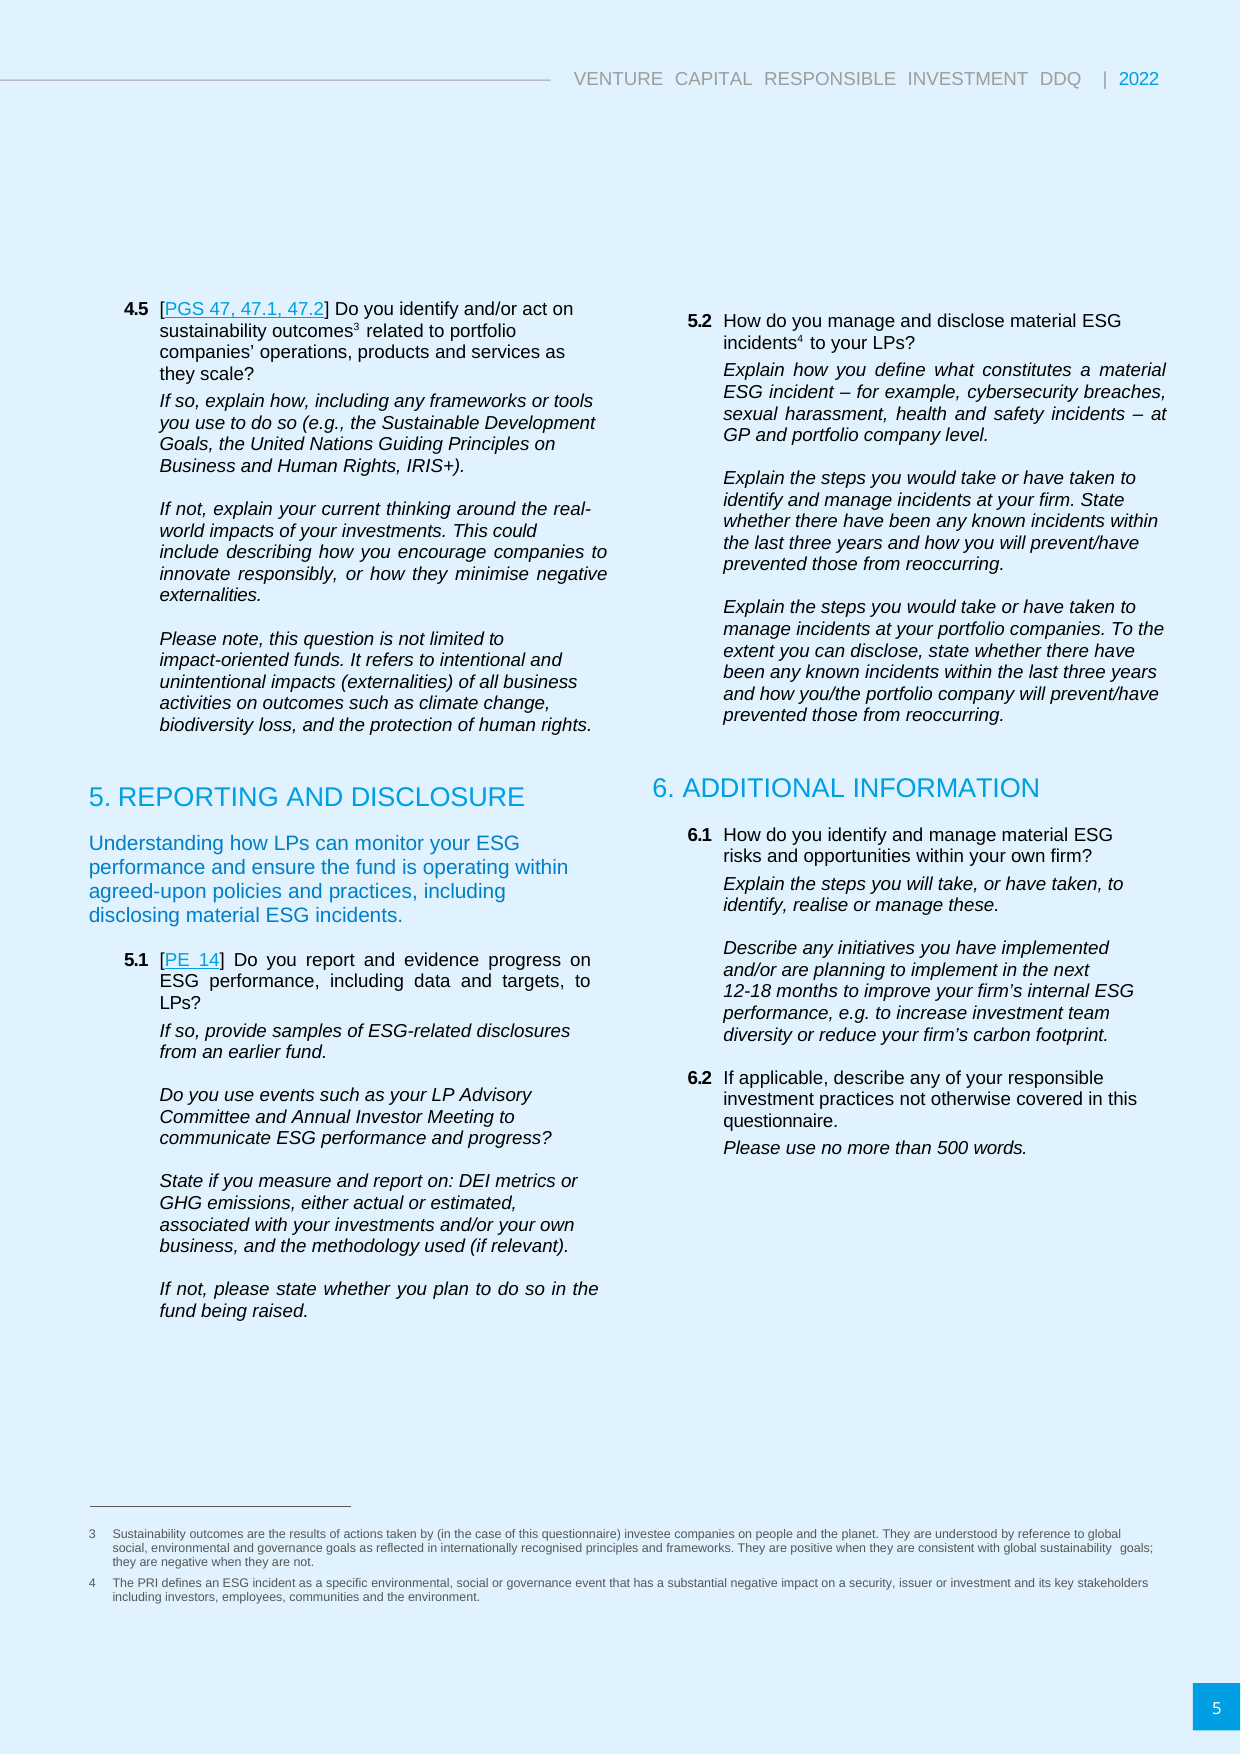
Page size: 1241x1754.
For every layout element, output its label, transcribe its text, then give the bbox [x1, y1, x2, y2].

text Please use no more than 500 words. [723, 1137, 1192, 1159]
text State if you measure and report on: DEI metrics or GHG emissions, either actual or estimated, [159, 1170, 581, 1213]
text Do you use events such as your LP Advisory Committee and Annual Investor Meeting to communicate ESG performance and progress? [159, 1084, 561, 1149]
text Explain how you define what constitutes a material ESG incident – for example, cybersecurity breaches, sexual harassment, health and safety incidents – at GP and portfolio company level. [723, 359, 1168, 445]
list Sustainability outcomes are the results of actions taken by (in the case of this questionnaire) investee companies on people and the planet. They are understood by reference to global social, environmental and governance goals as reflected in internationally recognised principles and frameworks. They are positive when they are consistent with global sustainability goals; they are negative when they are not. [88, 1526, 1162, 1569]
text Describe any initiatives you have implemented and/or are planning to implement in the next [723, 937, 1151, 980]
subtitle REPORTING AND DISCLOSURE [88, 781, 616, 812]
text Explain the steps you would take or have taken to manage incidents at your portfolio companies. To the extent you can disclose, state whether there have been any known incidents within the last three years and how you/the portfolio company will prevent/have prevented those from reoccurring. [723, 596, 1178, 726]
text If not, please state whether you plan to do so in the fund being raised. [159, 1278, 601, 1321]
list If applicable, describe any of your responsible investment practices not otherwise covered in this questionnaire. [687, 1066, 1180, 1131]
list How do you manage and disclose material ESG incidents4 to your LPs? [687, 310, 1141, 353]
subtitle Understanding how LPs can monitor your ESG performance and ensure the fund is operating within agreed-upon policies and practices, including disclosing material ESG incidents. [88, 831, 601, 927]
list The PRI defines an ESG incident as a specific environmental, social or governance event that has a substantial negative impact on a security, issuer or investment and its key stakeholders including investors, employees, communities and the environment. [88, 1575, 1176, 1604]
text If so, explain how, including any frameworks or tools you use to do so (e.g., the Sustainable Development Goals, the United Nations Guiding Principles on Business and Human Rights, IRIS+). [159, 390, 616, 476]
text Please note, this question is not limited to [159, 627, 616, 649]
text associated with your investments and/or your own business, and the methodology used (if relevant). [159, 1213, 616, 1257]
list [PE 14] Do you report and evidence progress on ESG performance, including data and targets, to LPs? [124, 949, 591, 1013]
text If so, provide samples of ESG-related disclosures from an earlier fund. [159, 1019, 601, 1062]
text Explain the steps you will take, or have taken, to identify, realise or manage these. [723, 872, 1178, 916]
subtitle ADDITIONAL INFORMATION [652, 772, 1192, 803]
list How do you identify and manage material ESG risks and opportunities within your own firm? [687, 823, 1138, 867]
text If not, explain your current thinking around the real-world impacts of your investments. This could [159, 498, 593, 541]
list [PGS 47, 47.1, 47.2] Do you identify and/or act on sustainability outcomes3 related to portfolio companies’ operations, products and services as they scale? [124, 298, 594, 384]
text impact-oriented funds. It refers to intentional and unintentional impacts (externalities) of all business activities on outcomes such as climate change, biodiversity loss, and the protection of human rights. [159, 649, 616, 735]
text Explain the steps you would take or have taken to identify and manage incidents at your firm. State whether there have been any known incidents within the last three years and how you will prevent/have prevented those from reoccurring. [723, 467, 1178, 575]
text include describing how you encourage companies to innovate responsibly, or how they minimise negative externalities. [159, 541, 609, 606]
text VENTURE CAPITAL RESPONSIBLE INVESTMENT DDQ | 2022 [574, 68, 1192, 90]
text 12-18 months to improve your firm’s internal ESG performance, e.g. to increase investment team diversity or reduce your firm’s carbon footprint. [723, 980, 1178, 1045]
